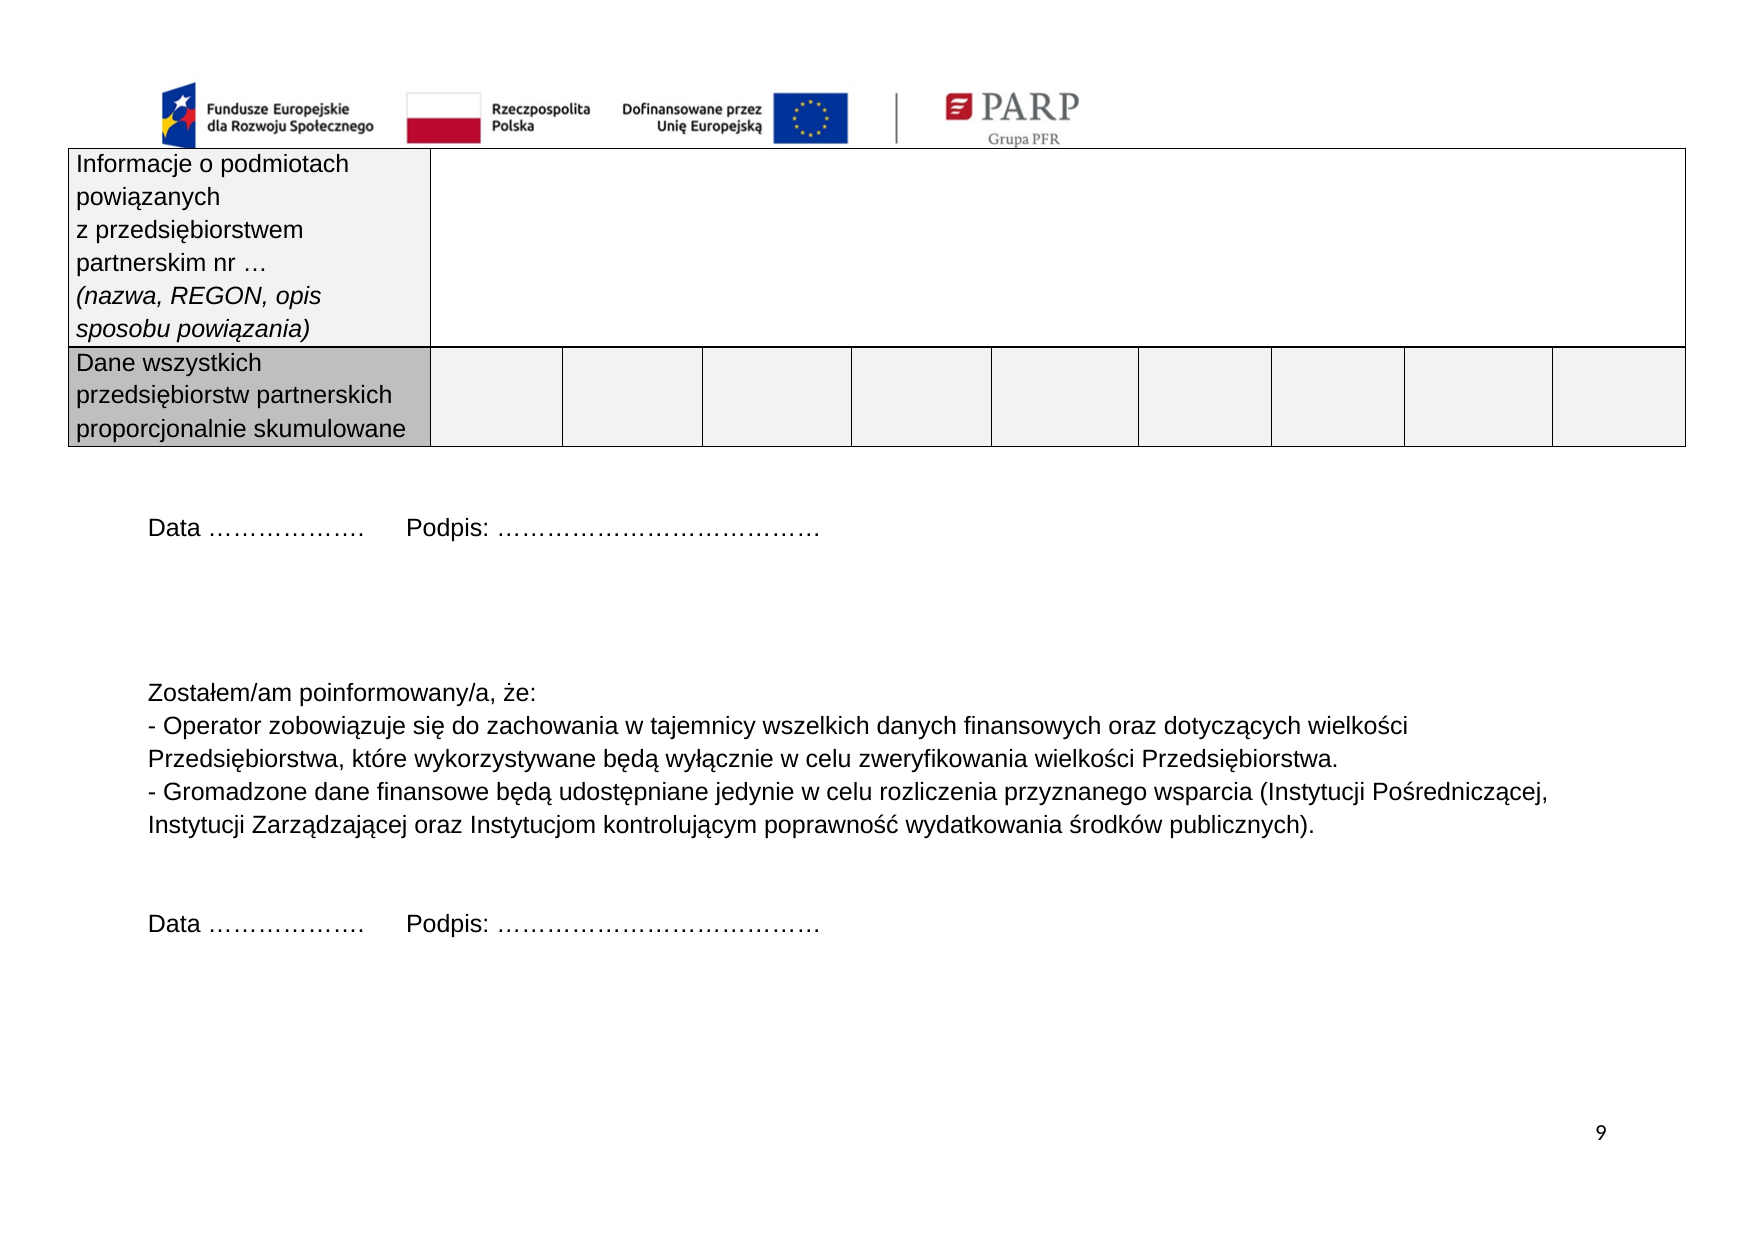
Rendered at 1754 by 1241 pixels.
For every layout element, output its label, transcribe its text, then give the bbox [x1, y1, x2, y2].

table_cell [431, 149, 1685, 346]
text - Operator zobowiązuje się do zachowania w tajemnicy wszelkich danych finansowych oraz dotyczących wielkości Przedsiębiorstwa, które wykorzystywane będą wyłącznie w celu zweryfikowania wielkości Przedsiębiorstwa. [148, 711, 1606, 773]
text - Gromadzone dane finansowe będą udostępniane jedynie w celu rozliczenia przyznanego wsparcia (Instytucji Pośredniczącej, Instytucji Zarządzającej oraz Instytucjom kontrolującym poprawność wydatkowania środków publicznych). [148, 777, 1606, 839]
table_cell [563, 348, 702, 446]
picture [147, 73, 1093, 148]
table_cell Informacje o podmiotach powiązanych z przedsiębiorstwem partnerskim nr … (nazwa, REGON, opis sposobu powiązania) [69, 149, 430, 346]
text Data ………………. Podpis: ………………………………… [148, 909, 1606, 938]
table_cell [1553, 348, 1685, 446]
text Data ………………. Podpis: ………………………………… [148, 513, 1606, 542]
table_cell Dane wszystkich przedsiębiorstw partnerskich proporcjonalnie skumulowane [69, 348, 430, 446]
table_cell [852, 348, 991, 446]
table_cell [1272, 348, 1404, 446]
table_cell [431, 348, 562, 446]
table_cell [992, 348, 1138, 446]
table_cell [1139, 348, 1271, 446]
table_cell [1405, 348, 1552, 446]
text Zostałem/am poinformowany/a, że: [148, 678, 1606, 707]
table_cell [703, 348, 851, 446]
